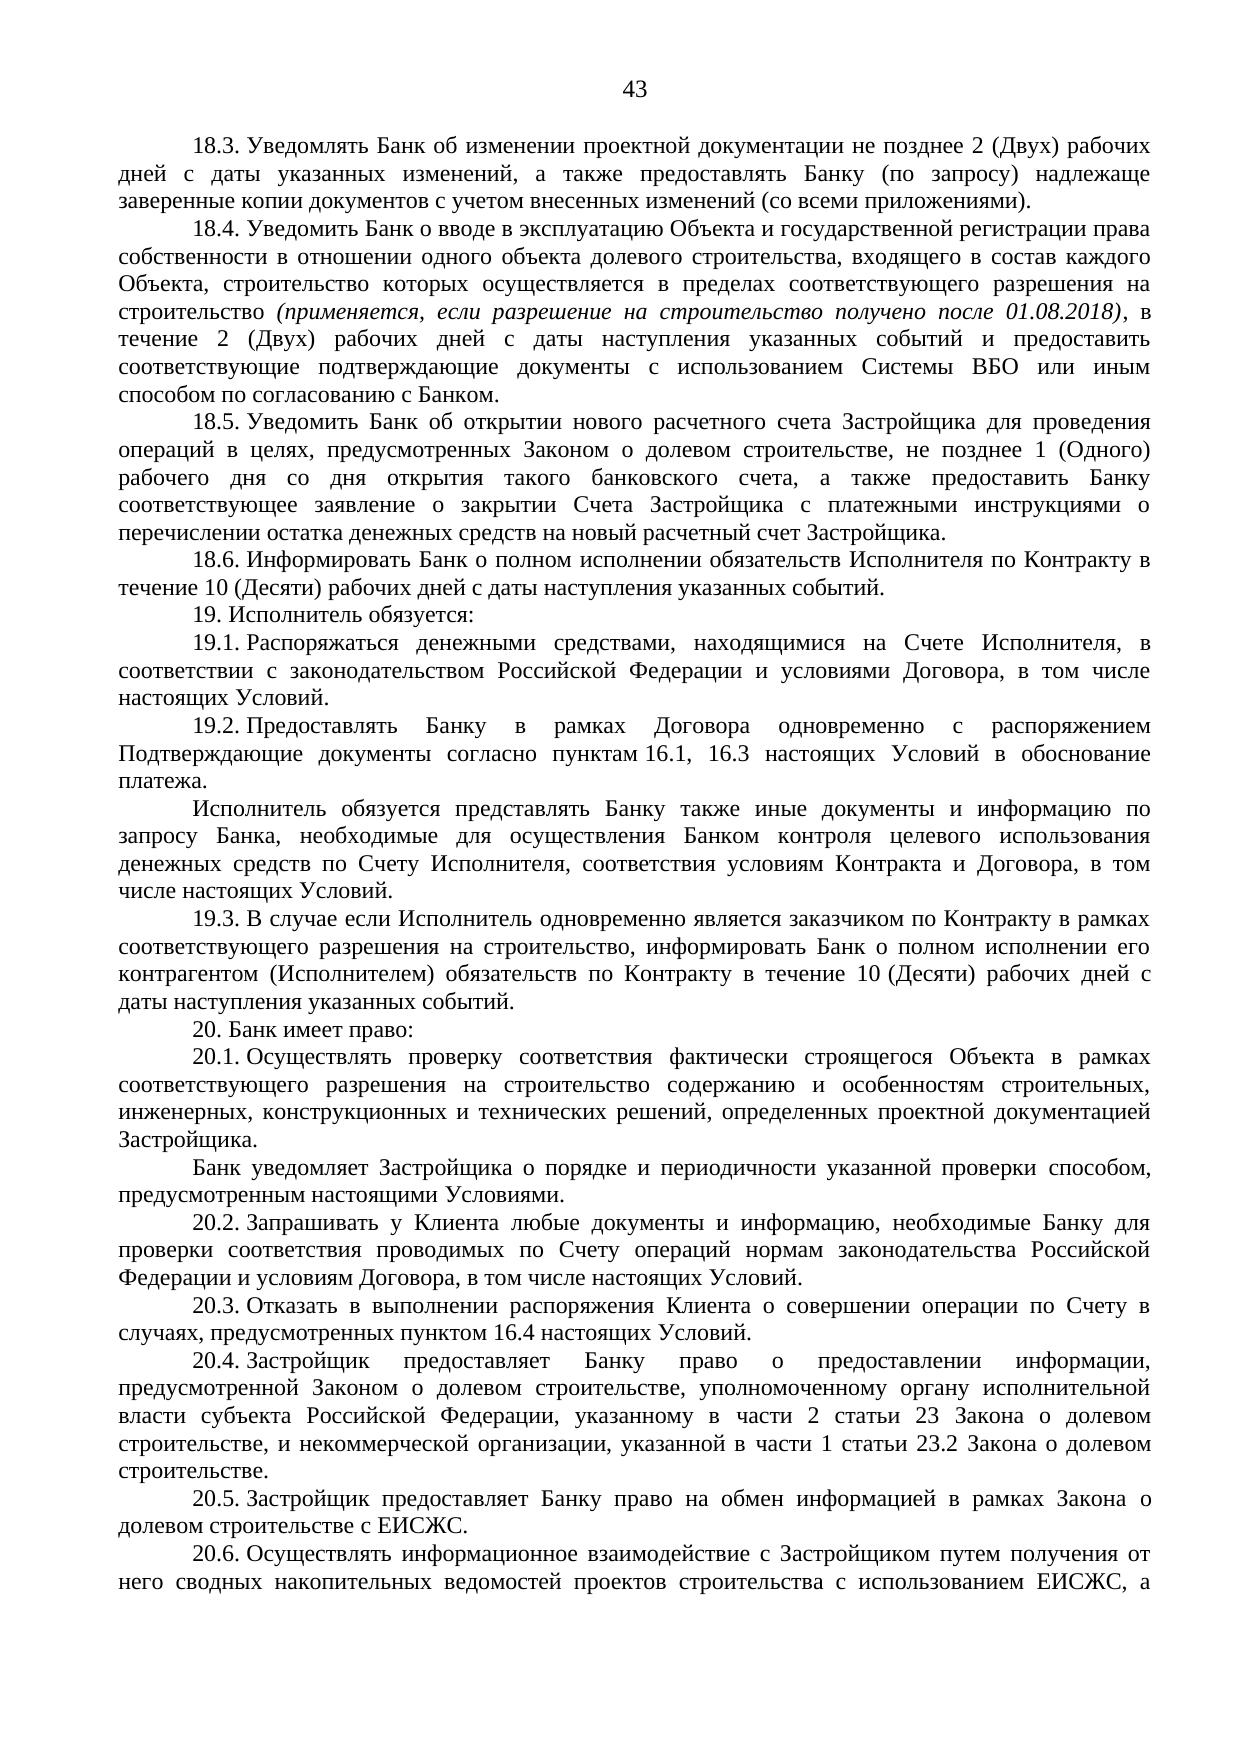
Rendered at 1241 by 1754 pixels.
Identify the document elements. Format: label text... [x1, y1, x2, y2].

text 20.4. Застройщик предоставляет Банку право о предоставлении информации, предусмотренной Законом о долевом строительстве, уполномоченному органу исполнительной власти субъекта Российской Федерации, указанному в части 2 статьи 23 Закона о долевом строительстве, и некоммерческой организации, указанной в части 1 статьи 23.2 Закона о долевом строительстве. [118, 1346, 1152, 1484]
text 19.3. В случае если Исполнитель одновременно является заказчиком по Контракту в рамках соответствующего разрешения на строительство, информировать Банк о полном исполнении его контрагентом (Исполнителем) обязательств по Контракту в течение 10 (Десяти) рабочих дней с даты наступления указанных событий. [118, 904, 1152, 1014]
text 20.2. Запрашивать у Клиента любые документы и информацию, необходимые Банку для проверки соответствия проводимых по Счету операций нормам законодательства Российской Федерации и условиям Договора, в том числе настоящих Условий. [118, 1208, 1152, 1291]
text 18.3. Уведомлять Банк об изменении проектной документации не позднее 2 (Двух) рабочих дней с даты указанных изменений, а также предоставлять Банку (по запросу) надлежаще заверенные копии документов с учетом внесенных изменений (со всеми приложениями). [118, 131, 1152, 214]
text Банк уведомляет Застройщика о порядке и периодичности указанной проверки способом, предусмотренным настоящими Условиями. [118, 1153, 1152, 1208]
text 18.4. Уведомить Банк о вводе в эксплуатацию Объекта и государственной регистрации права собственности в отношении одного объекта долевого строительства, входящего в состав каждого Объекта, строительство которых осуществляется в пределах соответствующего разрешения на строительство (применяется, если разрешение на строительство получено после 01.08.2018), в течение 2 (Двух) рабочих дней с даты наступления указанных событий и предоставить соответствующие подтверждающие документы с использованием Системы ВБО или иным способом по согласованию с Банком. [118, 214, 1152, 407]
text 18.5. Уведомить Банк об открытии нового расчетного счета Застройщика для проведения операций в целях, предусмотренных Законом о долевом строительстве, не позднее 1 (Одного) рабочего дня со дня открытия такого банковского счета, а также предоставить Банку соответствующее заявление о закрытии Счета Застройщика с платежными инструкциями о перечислении остатка денежных средств на новый расчетный счет Застройщика. [118, 407, 1152, 545]
text Исполнитель обязуется представлять Банку также иные документы и информацию по запросу Банка, необходимые для осуществления Банком контроля целевого использования денежных средств по Счету Исполнителя, соответствия условиям Контракта и Договора, в том числе настоящих Условий. [118, 794, 1152, 904]
text 20.3. Отказать в выполнении распоряжения Клиента о совершении операции по Счету в случаях, предусмотренных пунктом 16.4 настоящих Условий. [118, 1291, 1152, 1346]
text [118, 1539, 1152, 1594]
text 20.1. Осуществлять проверку соответствия фактически строящегося Объекта в рамках соответствующего разрешения на строительство содержанию и особенностям строительных, инженерных, конструкционных и технических решений, определенных проектной документацией Застройщика. [118, 1042, 1152, 1153]
text 19. Исполнитель обязуется: [118, 601, 1152, 628]
text 20.5. Застройщик предоставляет Банку право на обмен информацией в рамках Закона о долевом строительстве с ЕИСЖС. [118, 1484, 1152, 1539]
text 19.1. Распоряжаться денежными средствами, находящимися на Счете Исполнителя, в соответствии с законодательством Российской Федерации и условиями Договора, в том числе настоящих Условий. [118, 628, 1152, 711]
text 18.6. Информировать Банк о полном исполнении обязательств Исполнителя по Контракту в течение 10 (Десяти) рабочих дней с даты наступления указанных событий. [118, 545, 1152, 601]
text 19.2. Предоставлять Банку в рамках Договора одновременно с распоряжением Подтверждающие документы согласно пунктам 16.1, 16.3 настоящих Условий в обоснование платежа. [118, 711, 1152, 794]
text 20. Банк имеет право: [118, 1014, 1152, 1042]
